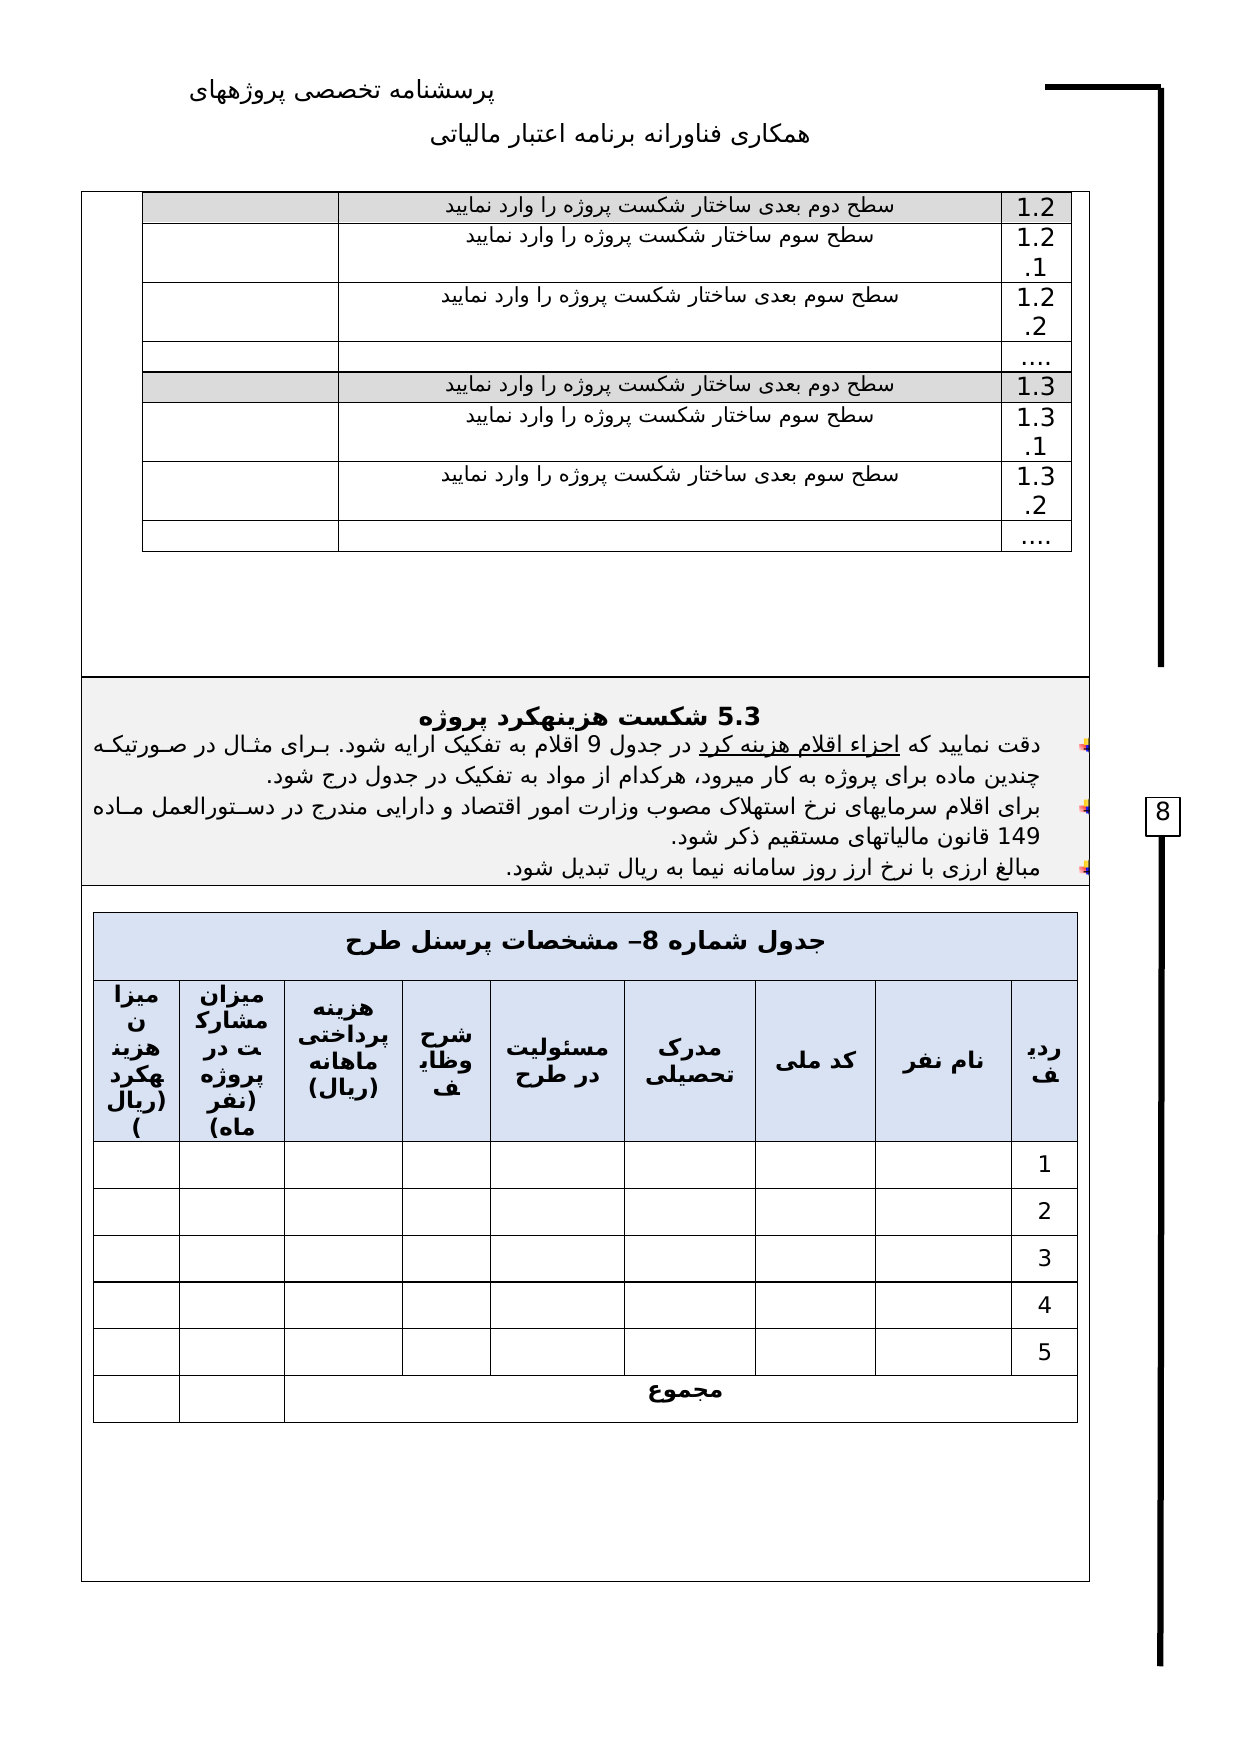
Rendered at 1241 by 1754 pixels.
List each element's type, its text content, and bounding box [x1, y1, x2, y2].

table_cell [82, 192, 1089, 676]
picture [1079, 797, 1090, 815]
table_cell [82, 886, 1089, 1581]
table_cell 5.3 شکست هزینهکرد پروژه دقت نمایید که اجزاء اقلام هزینه کرد در جدول 9 اقلام به تفکیک ارایه شود. برای مثال در صورتیکه چندین ماده برای پروژه به کار میرود، هرکدام از مواد به تفکیک در جدول درج شود. برای اقلام سرمایهای نرخ استهلاک مصوب وزارت امور اقتصاد و دارایی مندرج در دستورالعمل ماده 149 قانون مالیاتهای مستقیم ذکر شود. مبالغ ارزی با نرخ ارز روز سامانه نیما به ریال تبدیل شود. [82, 678, 1089, 885]
picture [1079, 736, 1090, 753]
picture [1079, 858, 1090, 876]
